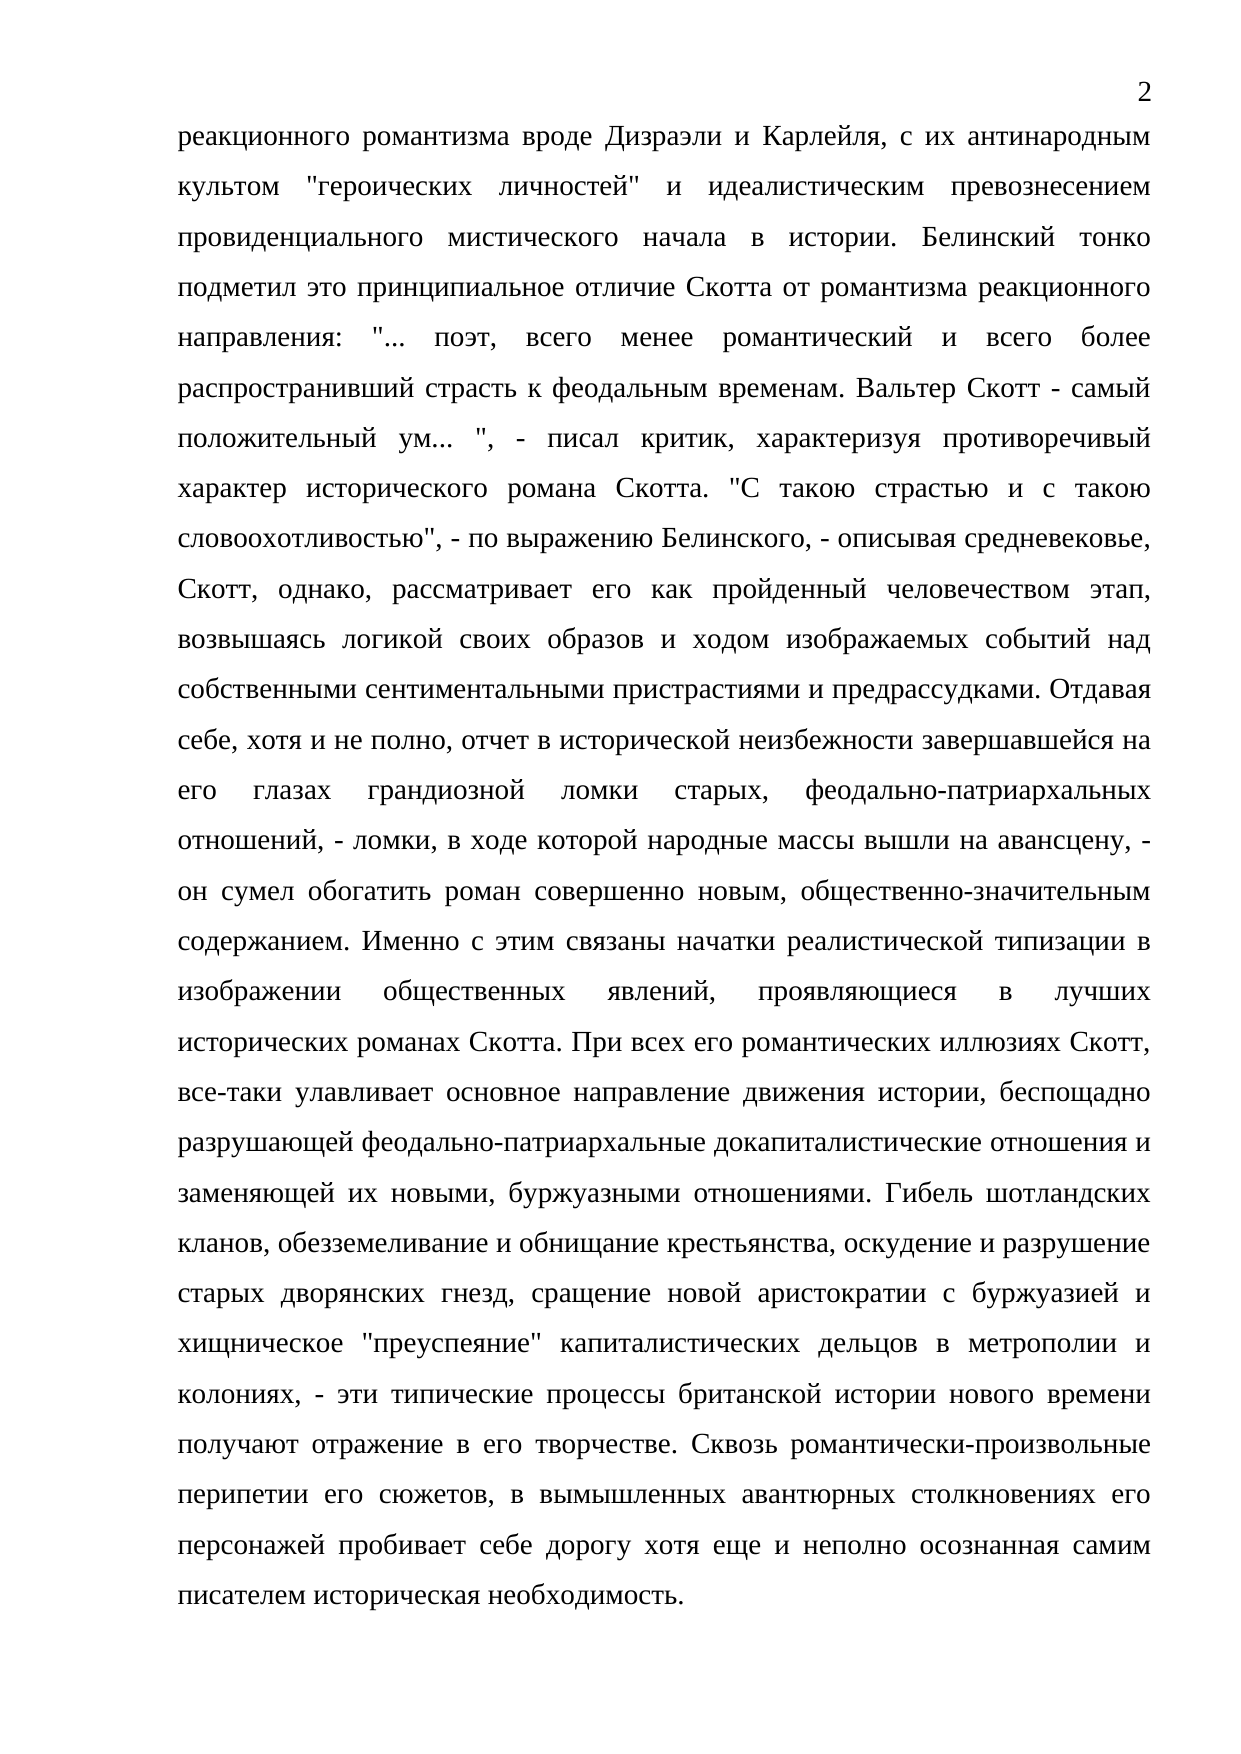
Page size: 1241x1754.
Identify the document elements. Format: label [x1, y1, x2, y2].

text [177, 118, 1152, 1611]
